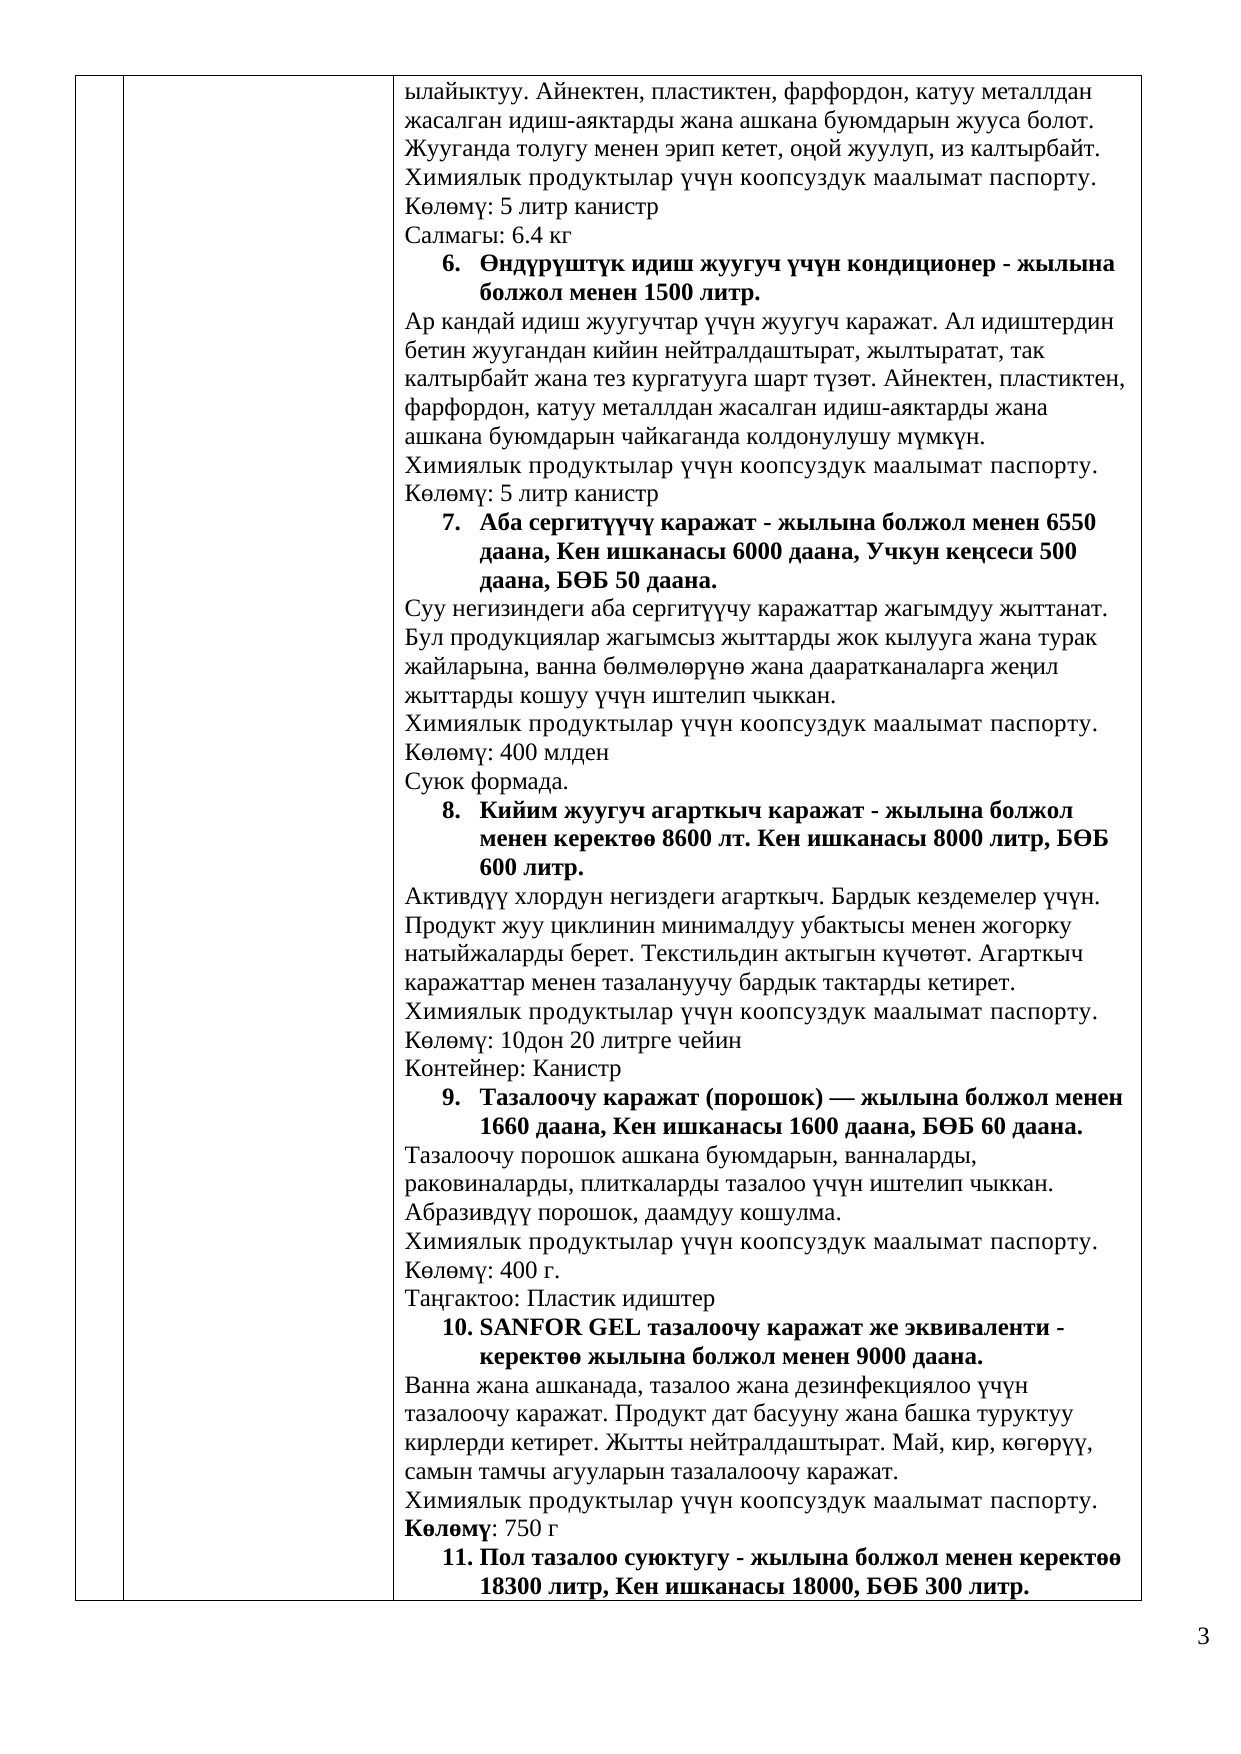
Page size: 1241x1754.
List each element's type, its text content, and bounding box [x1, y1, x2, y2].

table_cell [394, 76, 1141, 1600]
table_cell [124, 76, 393, 1600]
table_cell 9 [76, 76, 123, 1600]
